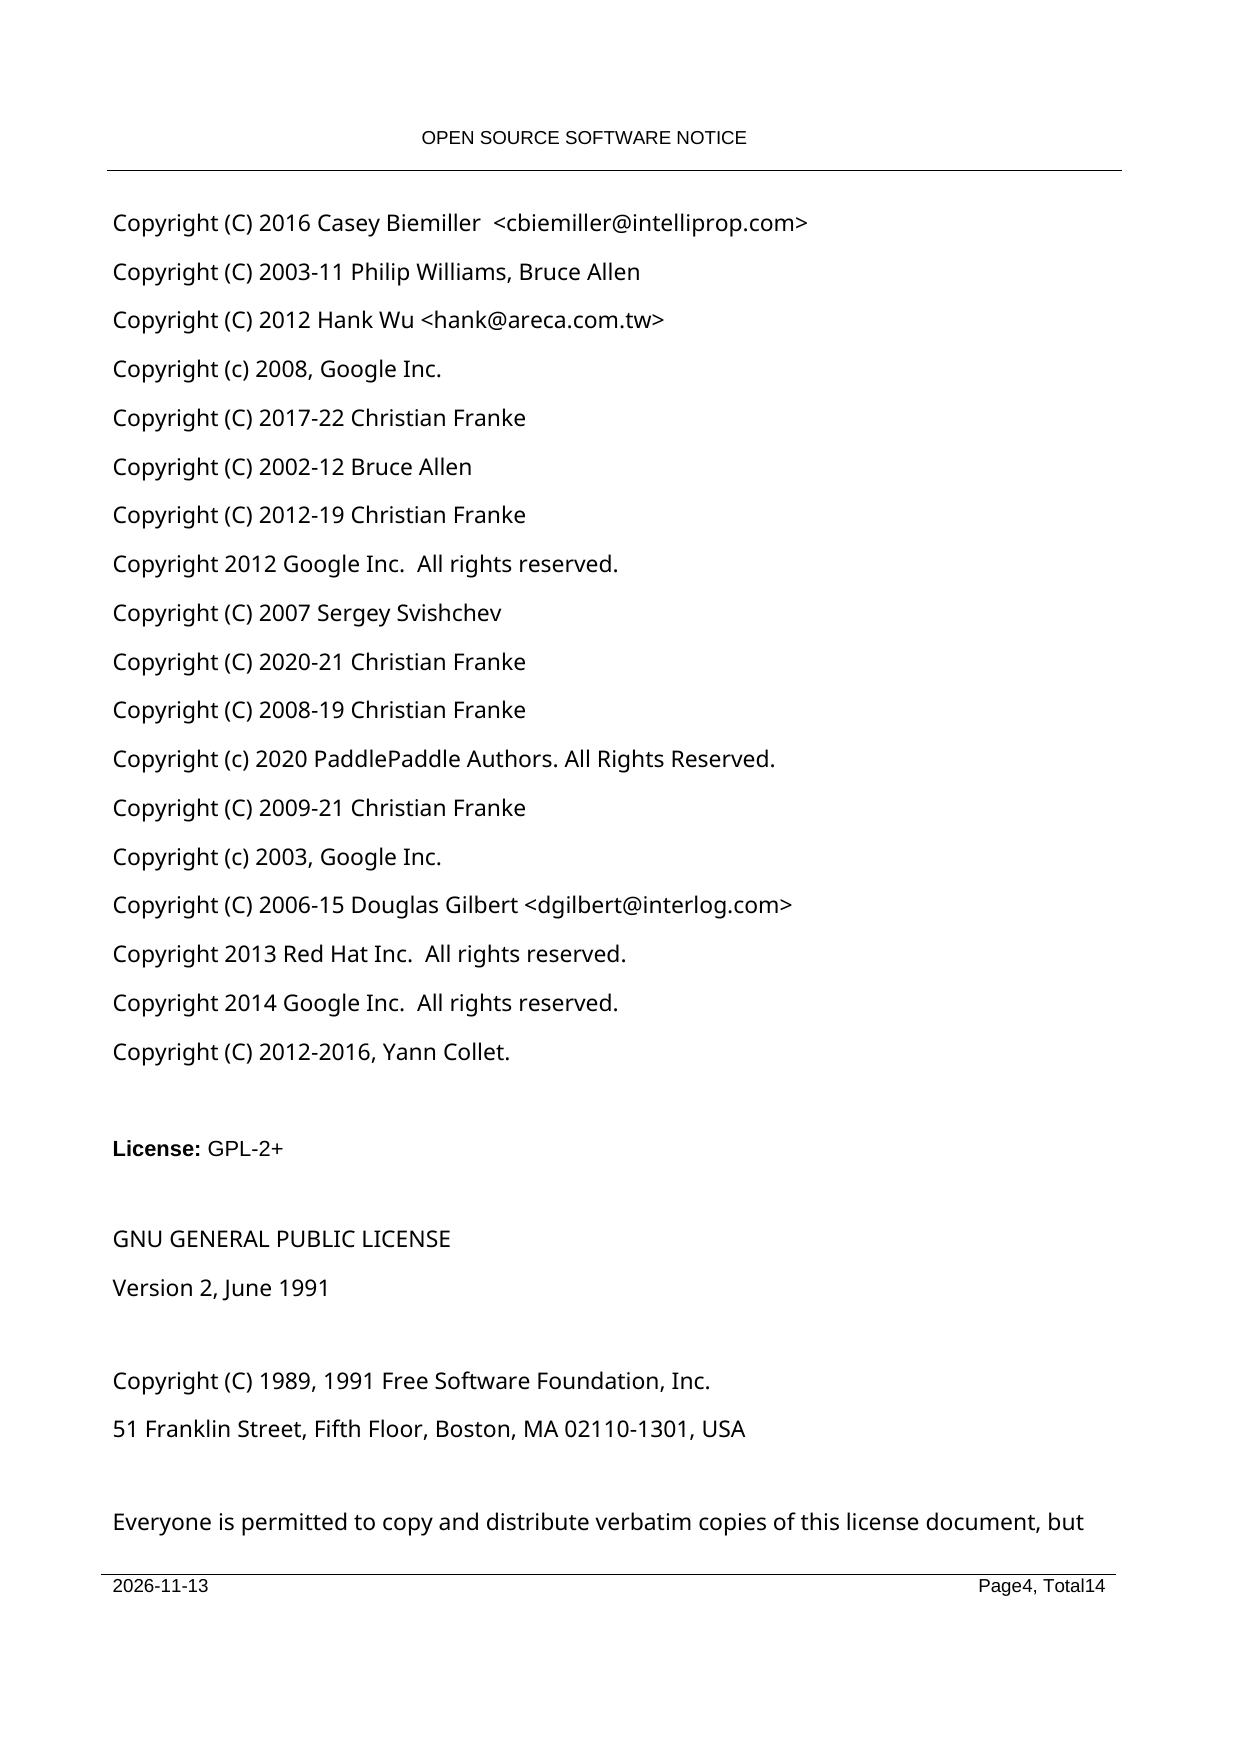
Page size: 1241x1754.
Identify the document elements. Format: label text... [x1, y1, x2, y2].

text GNU GENERAL PUBLIC LICENSE [112, 1223, 1128, 1255]
text 51 Franklin Street, Fifth Floor, Boston, MA 02110-1301, USA [112, 1412, 1128, 1445]
text License: GPL-2+ [112, 1133, 1128, 1165]
text Copyright (C) 1989, 1991 Free Software Foundation, Inc. [112, 1364, 1128, 1397]
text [112, 206, 1128, 1116]
text Version 2, June 1991 [112, 1271, 1128, 1303]
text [112, 1506, 1128, 1538]
